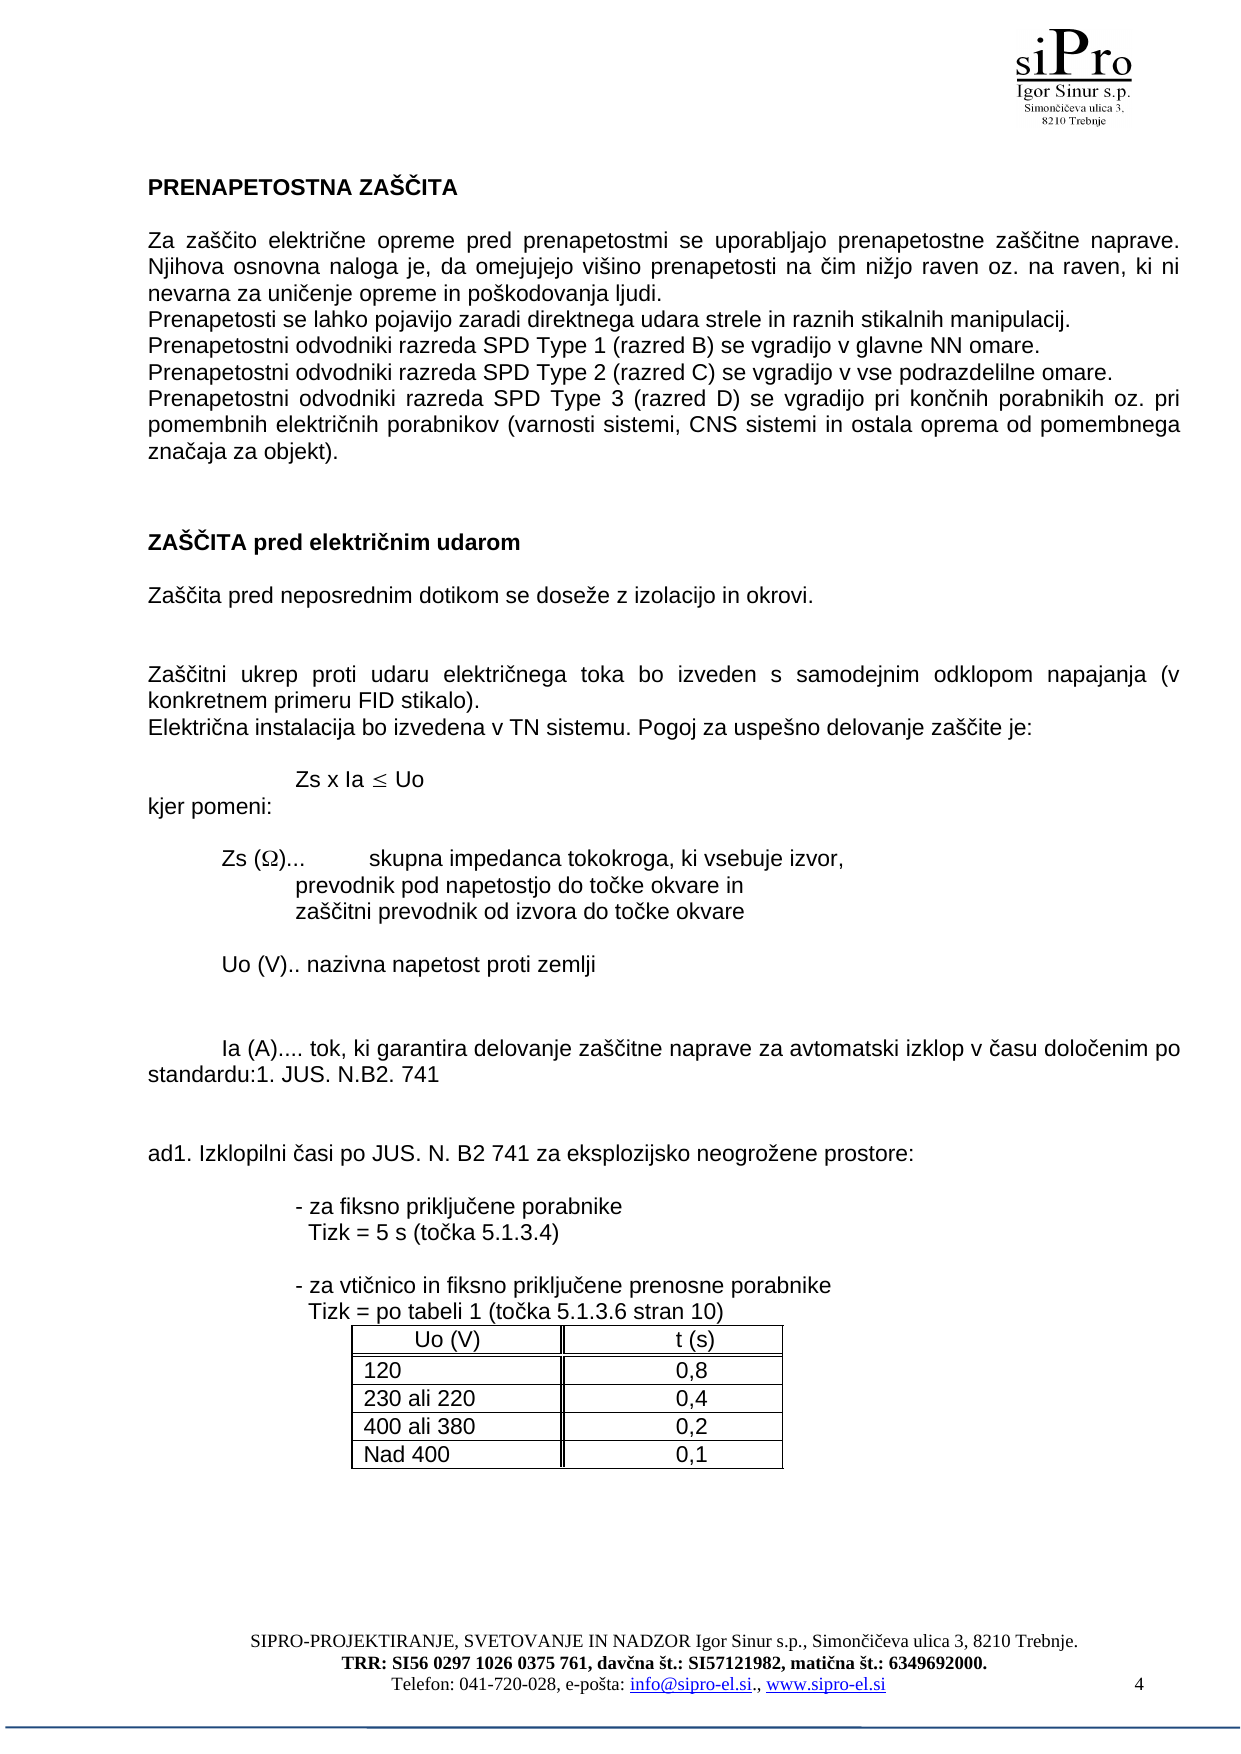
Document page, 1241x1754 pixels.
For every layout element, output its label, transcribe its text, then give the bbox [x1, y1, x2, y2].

table_cell 0,4 [565, 1385, 782, 1412]
text kjer pomeni: [148, 793, 1181, 819]
text Ia (A).... tok, ki garantira delovanje zaščitne naprave za avtomatski izklop v času določenim po standardu:1. JUS. N.B2. 741 [148, 1035, 1181, 1087]
table_cell Nad 400 [353, 1441, 560, 1467]
table_cell 230 ali 220 [353, 1385, 560, 1412]
text Zaščita pred neposrednim dotikom se doseže z izolacijo in okrovi. [148, 582, 1181, 608]
text zaščitni prevodnik od izvora do točke okvare [148, 898, 1181, 924]
table_cell 0,8 [565, 1357, 782, 1384]
text Zs x Ia Uo [148, 766, 1181, 793]
text - za vtičnico in fiksno priključene prenosne porabnike [148, 1272, 1181, 1298]
text Prenapetostni odvodniki razreda SPD Type 1 (razred B) se vgradijo v glavne NN omare. [148, 332, 1181, 358]
table_header t (s) [565, 1326, 782, 1353]
text Prenapetostni odvodniki razreda SPD Type 3 (razred D) se vgradijo pri končnih porabnikih oz. pri pomembnih električnih porabnikov (varnosti sistemi, CNS sistemi in ostala oprema od pomembnega značaja za objekt). [148, 385, 1181, 464]
text Prenapetosti se lahko pojavijo zaradi direktnega udara strele in raznih stikalnih manipulacij. [148, 306, 1181, 332]
subtitle PRENAPETOSTNA ZAŠČITA [148, 174, 1181, 200]
text prevodnik pod napetostjo do točke okvare in [148, 872, 1181, 898]
text Zaščitni ukrep proti udaru električnega toka bo izveden s samodejnim odklopom napajanja (v konkretnem primeru FID stikalo). [148, 661, 1181, 714]
text Tizk = 5 s (točka 5.1.3.4) [148, 1219, 1181, 1246]
text Električna instalacija bo izvedena v TN sistemu. Pogoj za uspešno delovanje zaščite je: [148, 714, 1181, 740]
picture [1016, 29, 1133, 128]
table_cell 0,2 [565, 1413, 782, 1439]
subtitle ZAŠČITA pred električnim udarom [148, 529, 1181, 556]
text Tizk = po tabeli 1 (točka 5.1.3.6 stran 10) [148, 1298, 1181, 1325]
text Uo (V).. nazivna napetost proti zemlji [148, 951, 1181, 977]
table_header Uo (V) [353, 1326, 560, 1353]
table_cell 400 ali 380 [353, 1413, 560, 1439]
text Zs ()... skupna impedanca tokokroga, ki vsebuje izvor, [148, 845, 1181, 872]
text ad1. Izklopilni časi po JUS. N. B2 741 za eksplozijsko neogrožene prostore: [148, 1140, 1181, 1167]
text - za fiksno priključene porabnike [148, 1193, 1181, 1219]
table_cell 0,1 [565, 1441, 782, 1467]
text Prenapetostni odvodniki razreda SPD Type 2 (razred C) se vgradijo v vse podrazdelilne omare. [148, 358, 1181, 385]
table_cell 120 [353, 1357, 560, 1384]
text Za zaščito električne opreme pred prenapetostmi se uporabljajo prenapetostne zaščitne naprave. Njihova osnovna naloga je, da omejujejo višino prenapetosti na čim nižjo raven oz. na raven, ki ni nevarna za uničenje opreme in poškodovanja ljudi. [148, 227, 1181, 306]
